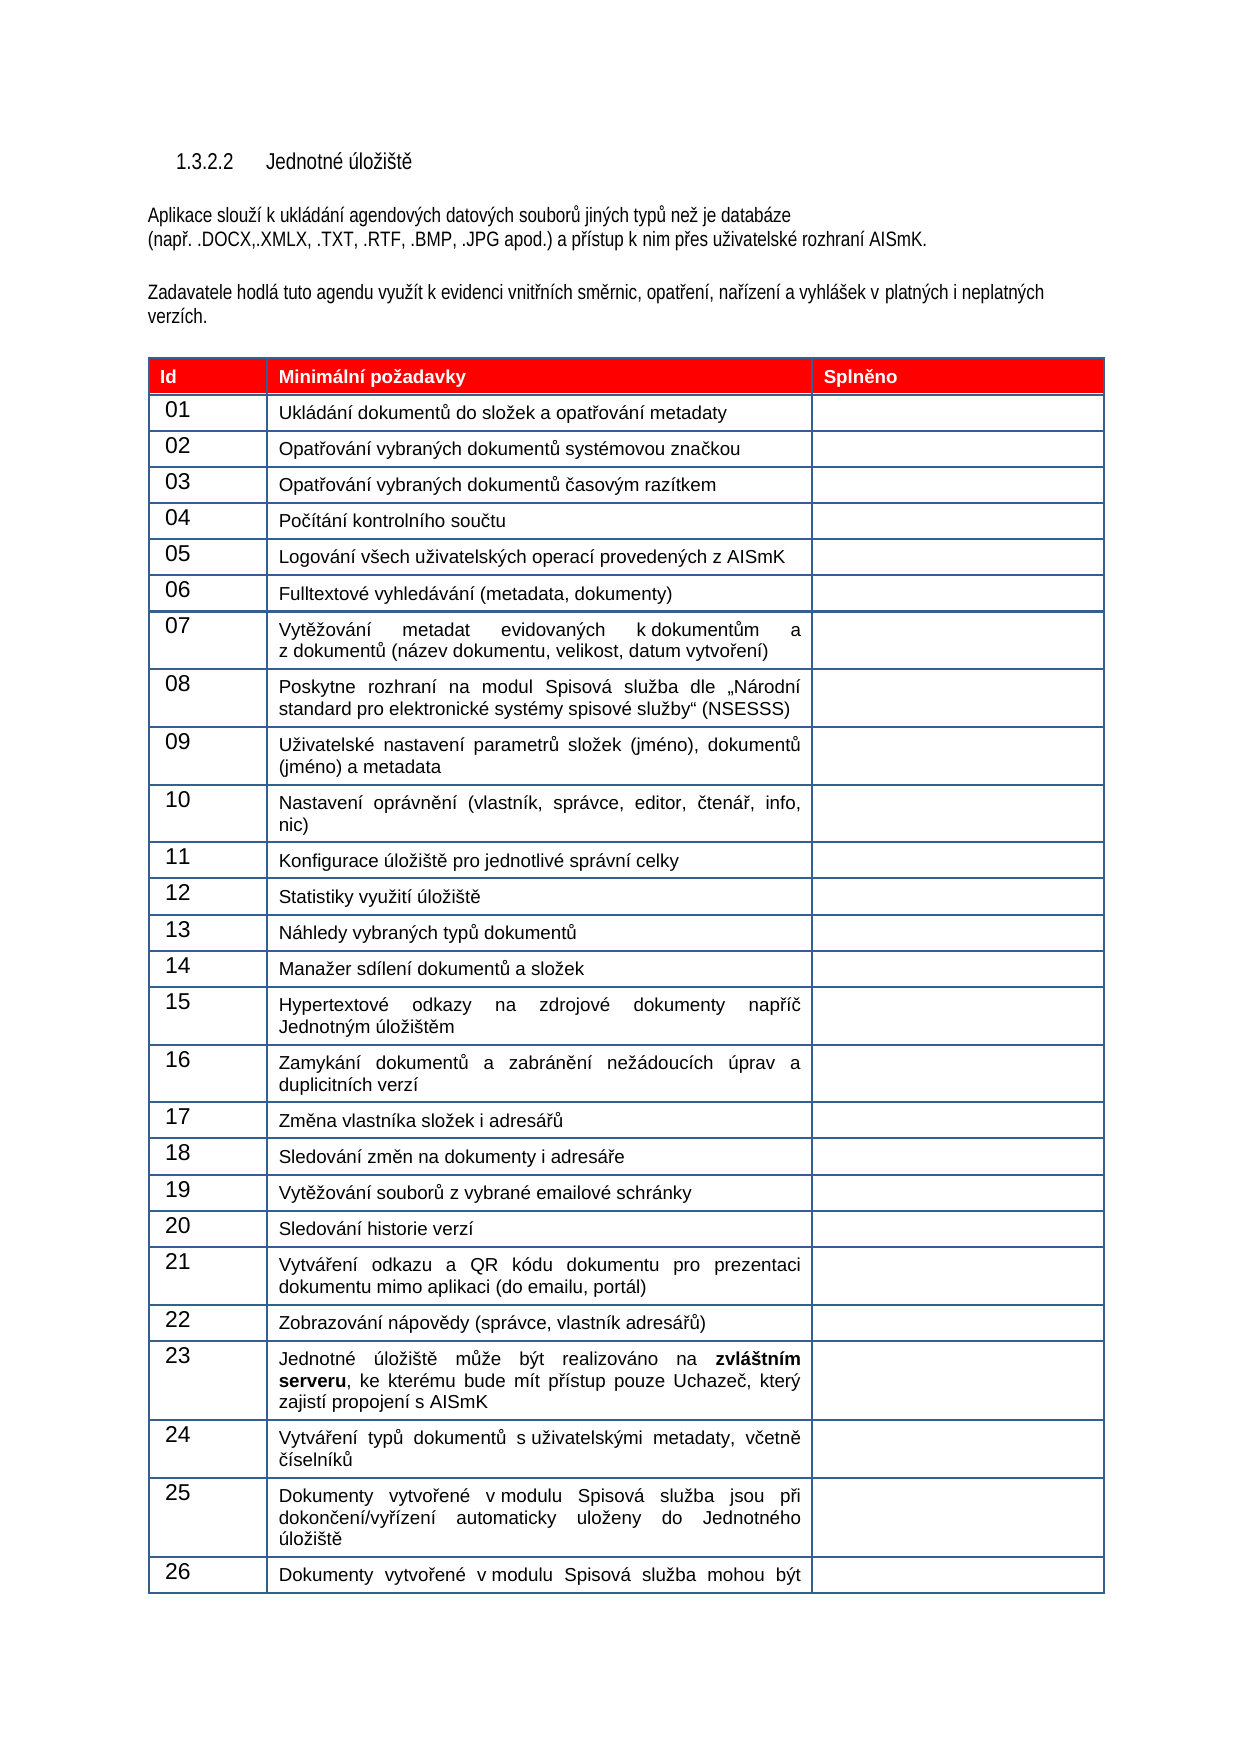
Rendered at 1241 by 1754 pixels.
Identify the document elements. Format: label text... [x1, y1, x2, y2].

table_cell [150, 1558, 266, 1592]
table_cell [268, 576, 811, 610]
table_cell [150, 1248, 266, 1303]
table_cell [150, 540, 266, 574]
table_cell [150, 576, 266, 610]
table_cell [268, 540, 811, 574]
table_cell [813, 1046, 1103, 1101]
text Aplikace slouží k ukládání agendových datových souborů jiných typů než je databáze (např. .DOCX,.XMLX, .TXT, .RTF, .BMP, .JPG apod.) a přístup k nim přes uživatelské rozhraní AISmK. [148, 203, 1093, 251]
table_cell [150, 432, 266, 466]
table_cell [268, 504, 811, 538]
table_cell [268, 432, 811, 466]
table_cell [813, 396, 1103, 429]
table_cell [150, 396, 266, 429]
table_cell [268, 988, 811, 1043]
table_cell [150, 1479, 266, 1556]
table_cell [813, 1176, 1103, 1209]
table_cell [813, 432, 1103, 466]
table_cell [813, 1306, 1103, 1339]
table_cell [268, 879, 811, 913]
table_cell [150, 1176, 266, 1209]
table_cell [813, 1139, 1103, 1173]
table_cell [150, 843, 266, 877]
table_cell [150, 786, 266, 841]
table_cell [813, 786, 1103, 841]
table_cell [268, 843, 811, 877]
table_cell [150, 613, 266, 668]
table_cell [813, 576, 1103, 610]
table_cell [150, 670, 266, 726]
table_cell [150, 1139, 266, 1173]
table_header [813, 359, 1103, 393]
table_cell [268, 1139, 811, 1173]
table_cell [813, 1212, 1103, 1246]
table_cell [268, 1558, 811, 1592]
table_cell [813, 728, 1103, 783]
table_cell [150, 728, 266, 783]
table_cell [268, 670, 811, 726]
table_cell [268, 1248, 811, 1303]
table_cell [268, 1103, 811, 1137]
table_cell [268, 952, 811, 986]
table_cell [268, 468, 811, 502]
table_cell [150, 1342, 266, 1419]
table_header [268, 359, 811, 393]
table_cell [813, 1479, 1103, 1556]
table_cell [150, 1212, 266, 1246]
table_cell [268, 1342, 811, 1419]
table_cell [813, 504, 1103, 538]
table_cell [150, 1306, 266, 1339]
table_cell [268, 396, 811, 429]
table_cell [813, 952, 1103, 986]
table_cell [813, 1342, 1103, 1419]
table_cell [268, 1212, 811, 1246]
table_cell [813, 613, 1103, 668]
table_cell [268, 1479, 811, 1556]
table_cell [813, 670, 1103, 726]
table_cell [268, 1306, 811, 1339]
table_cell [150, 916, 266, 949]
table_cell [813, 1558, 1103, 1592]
text Zadavatele hodlá tuto agendu využít k evidenci vnitřních směrnic, opatření, nařízení a vyhlášek v platných i neplatných verzích. [148, 280, 1093, 328]
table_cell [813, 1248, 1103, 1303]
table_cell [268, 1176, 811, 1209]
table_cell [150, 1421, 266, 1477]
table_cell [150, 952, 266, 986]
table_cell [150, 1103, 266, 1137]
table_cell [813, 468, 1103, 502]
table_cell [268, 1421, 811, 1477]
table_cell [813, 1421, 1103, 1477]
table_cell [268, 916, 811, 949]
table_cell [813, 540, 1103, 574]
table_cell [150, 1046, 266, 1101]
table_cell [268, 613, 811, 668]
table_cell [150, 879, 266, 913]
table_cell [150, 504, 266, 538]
subtitle Jednotné úložiště [176, 148, 1093, 174]
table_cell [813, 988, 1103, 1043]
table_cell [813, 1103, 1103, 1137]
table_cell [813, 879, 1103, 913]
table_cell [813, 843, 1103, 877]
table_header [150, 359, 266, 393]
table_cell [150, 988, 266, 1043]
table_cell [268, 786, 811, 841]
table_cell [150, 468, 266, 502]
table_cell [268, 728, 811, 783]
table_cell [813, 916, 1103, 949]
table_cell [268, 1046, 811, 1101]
